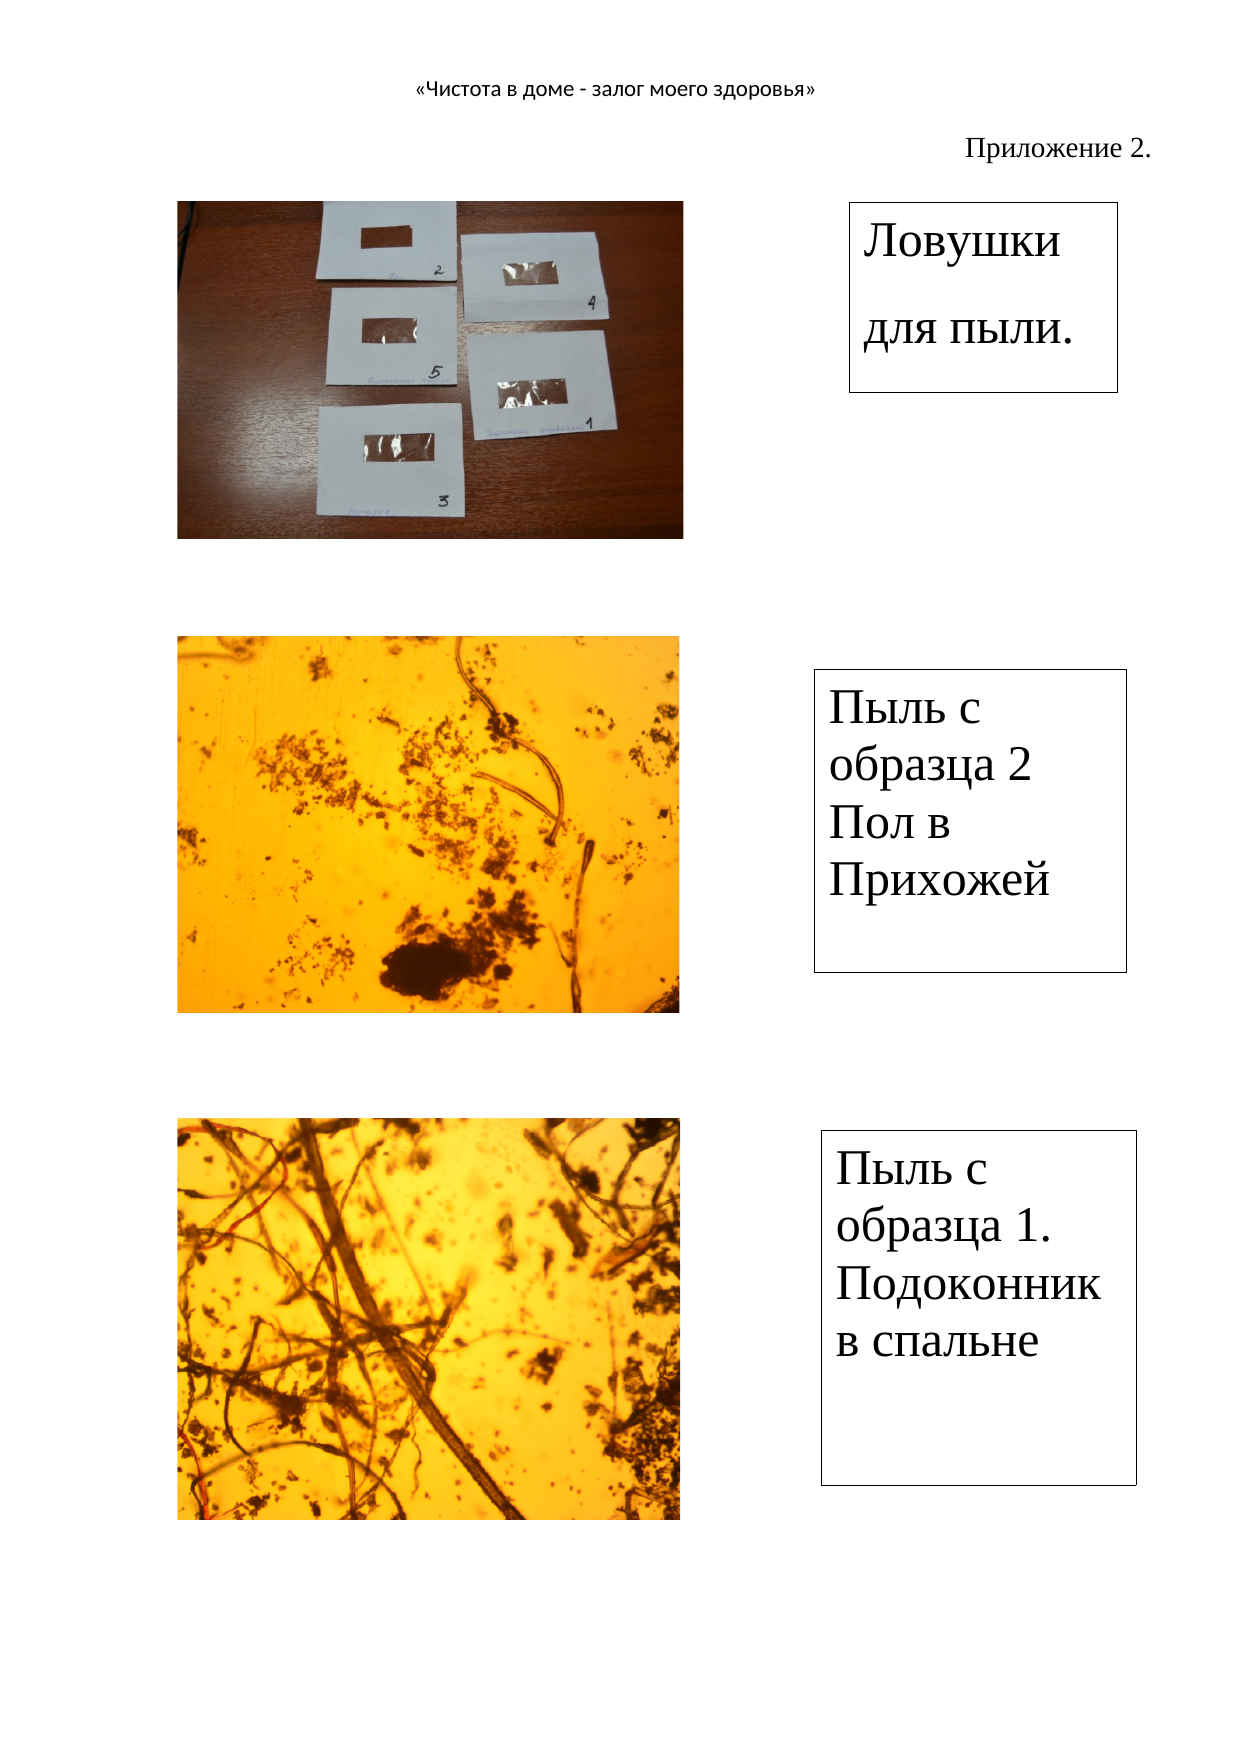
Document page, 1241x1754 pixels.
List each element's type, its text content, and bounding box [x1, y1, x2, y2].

picture [177, 201, 684, 539]
picture [177, 1118, 681, 1520]
picture [177, 636, 680, 1013]
text Приложение 2. [177, 130, 1152, 163]
